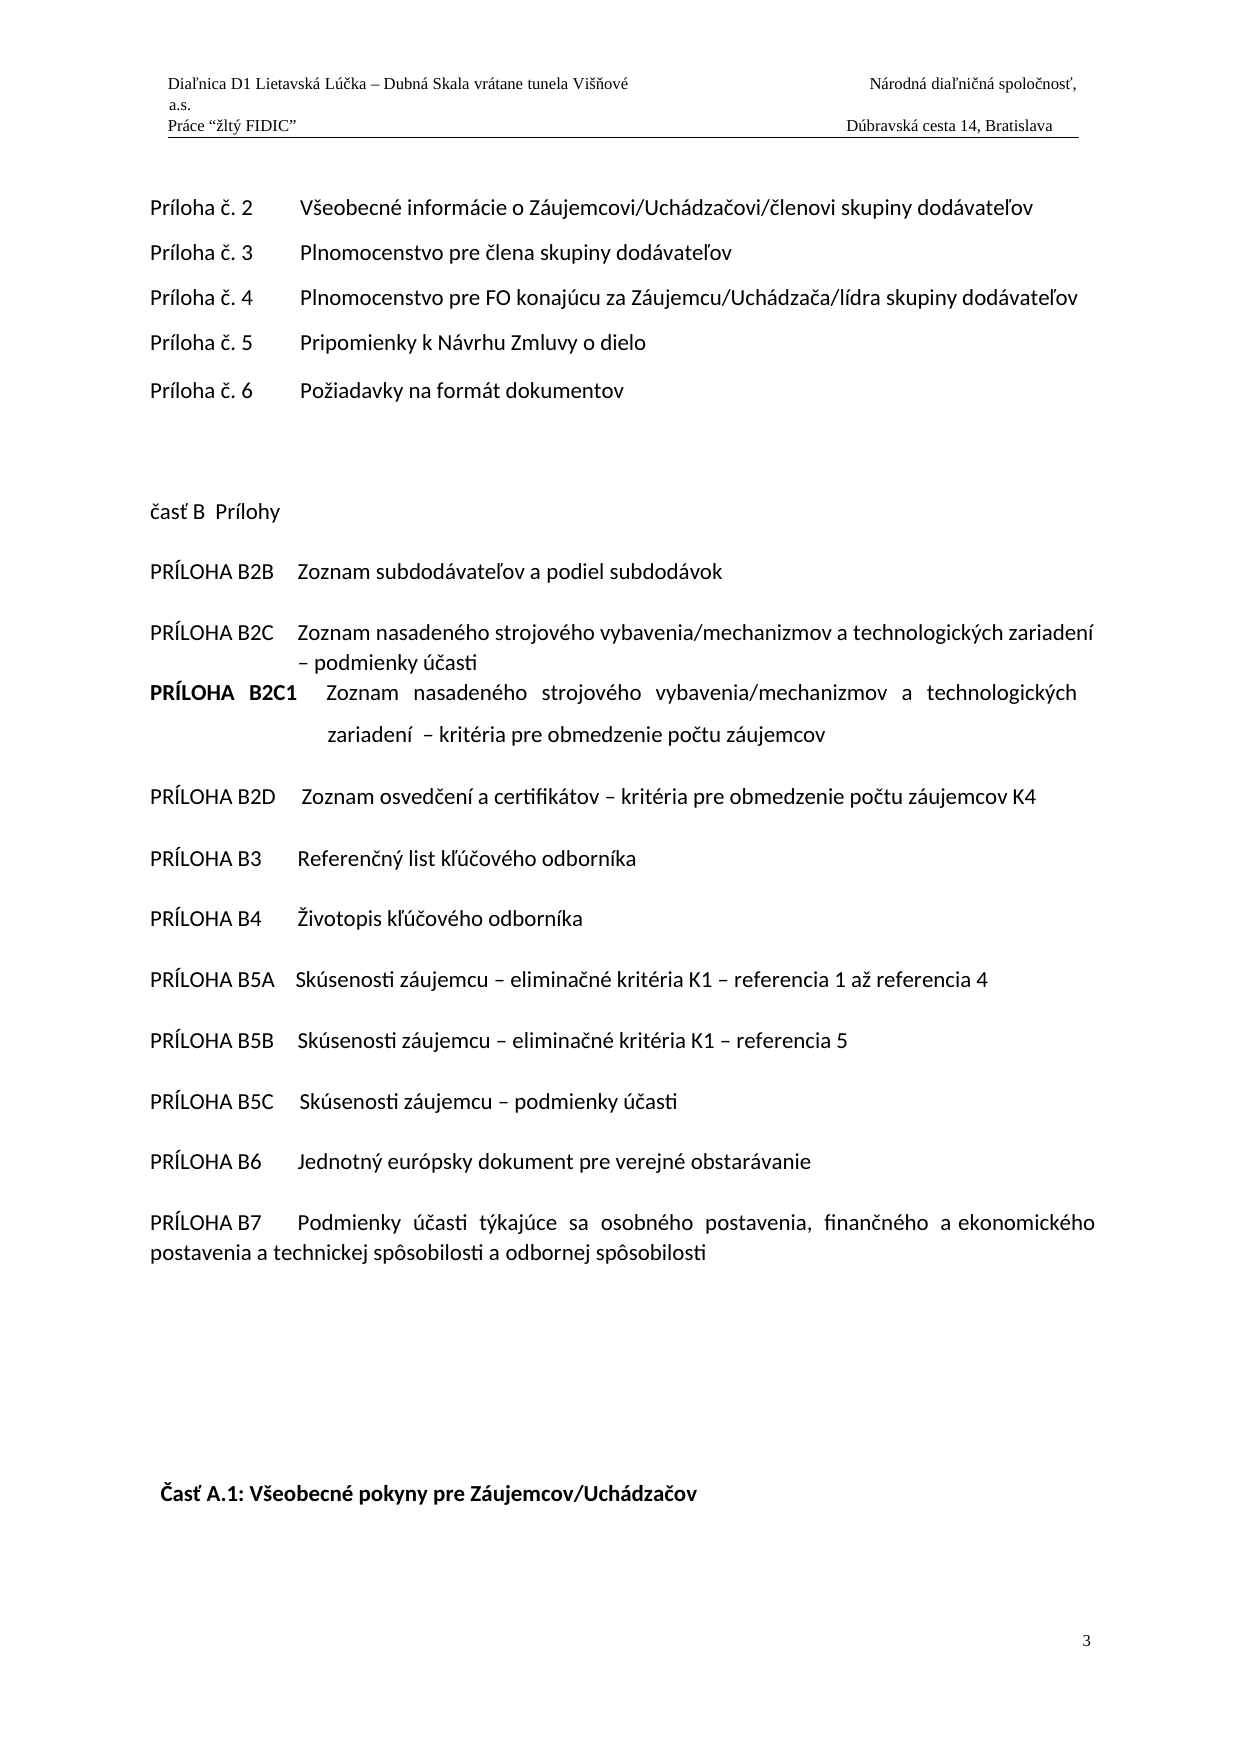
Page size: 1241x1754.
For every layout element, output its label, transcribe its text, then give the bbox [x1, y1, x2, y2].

text PRÍLOHA B2C1 Zoznam nasadeného strojového vybavenia/mechanizmov a technologických zariadení – kritéria pre obmedzenie počtu záujemcov [150, 678, 1078, 748]
text PRÍLOHA B5A Skúsenosti záujemcu – eliminačné kritéria K1 – referencia 1 až referencia 4 [150, 965, 1078, 993]
table_cell Pripomienky k Návrhu Zmluvy o dielo [300, 326, 1085, 371]
text PRÍLOHA B2B Zoznam subdodávateľov a podiel subdodávok [150, 557, 1095, 585]
table_cell Príloha č. 2 [150, 190, 300, 235]
text PRÍLOHA B5B Skúsenosti záujemcu – eliminačné kritéria K1 – referencia 5 [150, 1027, 1095, 1055]
text Časť A.1: Všeobecné pokyny pre Záujemcov/Uchádzačov [150, 1479, 1095, 1507]
text PRÍLOHA B6 Jednotný európsky dokument pre verejné obstarávanie [150, 1147, 1095, 1176]
table_cell Požiadavky na formát dokumentov [300, 371, 1085, 406]
text časť B Prílohy [150, 497, 1095, 525]
text PRÍLOHA B7 Podmienky účasti týkajúce sa osobného postavenia, finančného a ekonomického postavenia a technickej spôsobilosti a odbornej spôsobilosti [150, 1208, 1095, 1266]
table_cell Plnomocenstvo pre FO konajúcu za Záujemcu/Uchádzača/lídra skupiny dodávateľov [300, 281, 1085, 326]
text PRÍLOHA B4 Životopis kľúčového odborníka [150, 904, 1095, 932]
text PRÍLOHA B5C Skúsenosti záujemcu – podmienky účasti [150, 1087, 1095, 1115]
table_cell Všeobecné informácie o Záujemcovi/Uchádzačovi/členovi skupiny dodávateľov [300, 190, 1085, 235]
text PRÍLOHA B2C Zoznam nasadeného strojového vybavenia/mechanizmov a technologických zariadení [150, 618, 1095, 646]
table_cell Plnomocenstvo pre člena skupiny dodávateľov [300, 235, 1085, 281]
text PRÍLOHA B3 Referenčný list kľúčového odborníka [150, 844, 1095, 872]
table_cell Príloha č. 6 [150, 371, 300, 406]
text – podmienky účasti [224, 648, 1095, 676]
text PRÍLOHA B2D Zoznam osvedčení a certifikátov – kritéria pre obmedzenie počtu záujemcov K4 [150, 782, 1078, 810]
table_cell Príloha č. 4 [150, 281, 300, 326]
table_cell Príloha č. 3 [150, 235, 300, 281]
table_cell Príloha č. 5 [150, 326, 300, 371]
